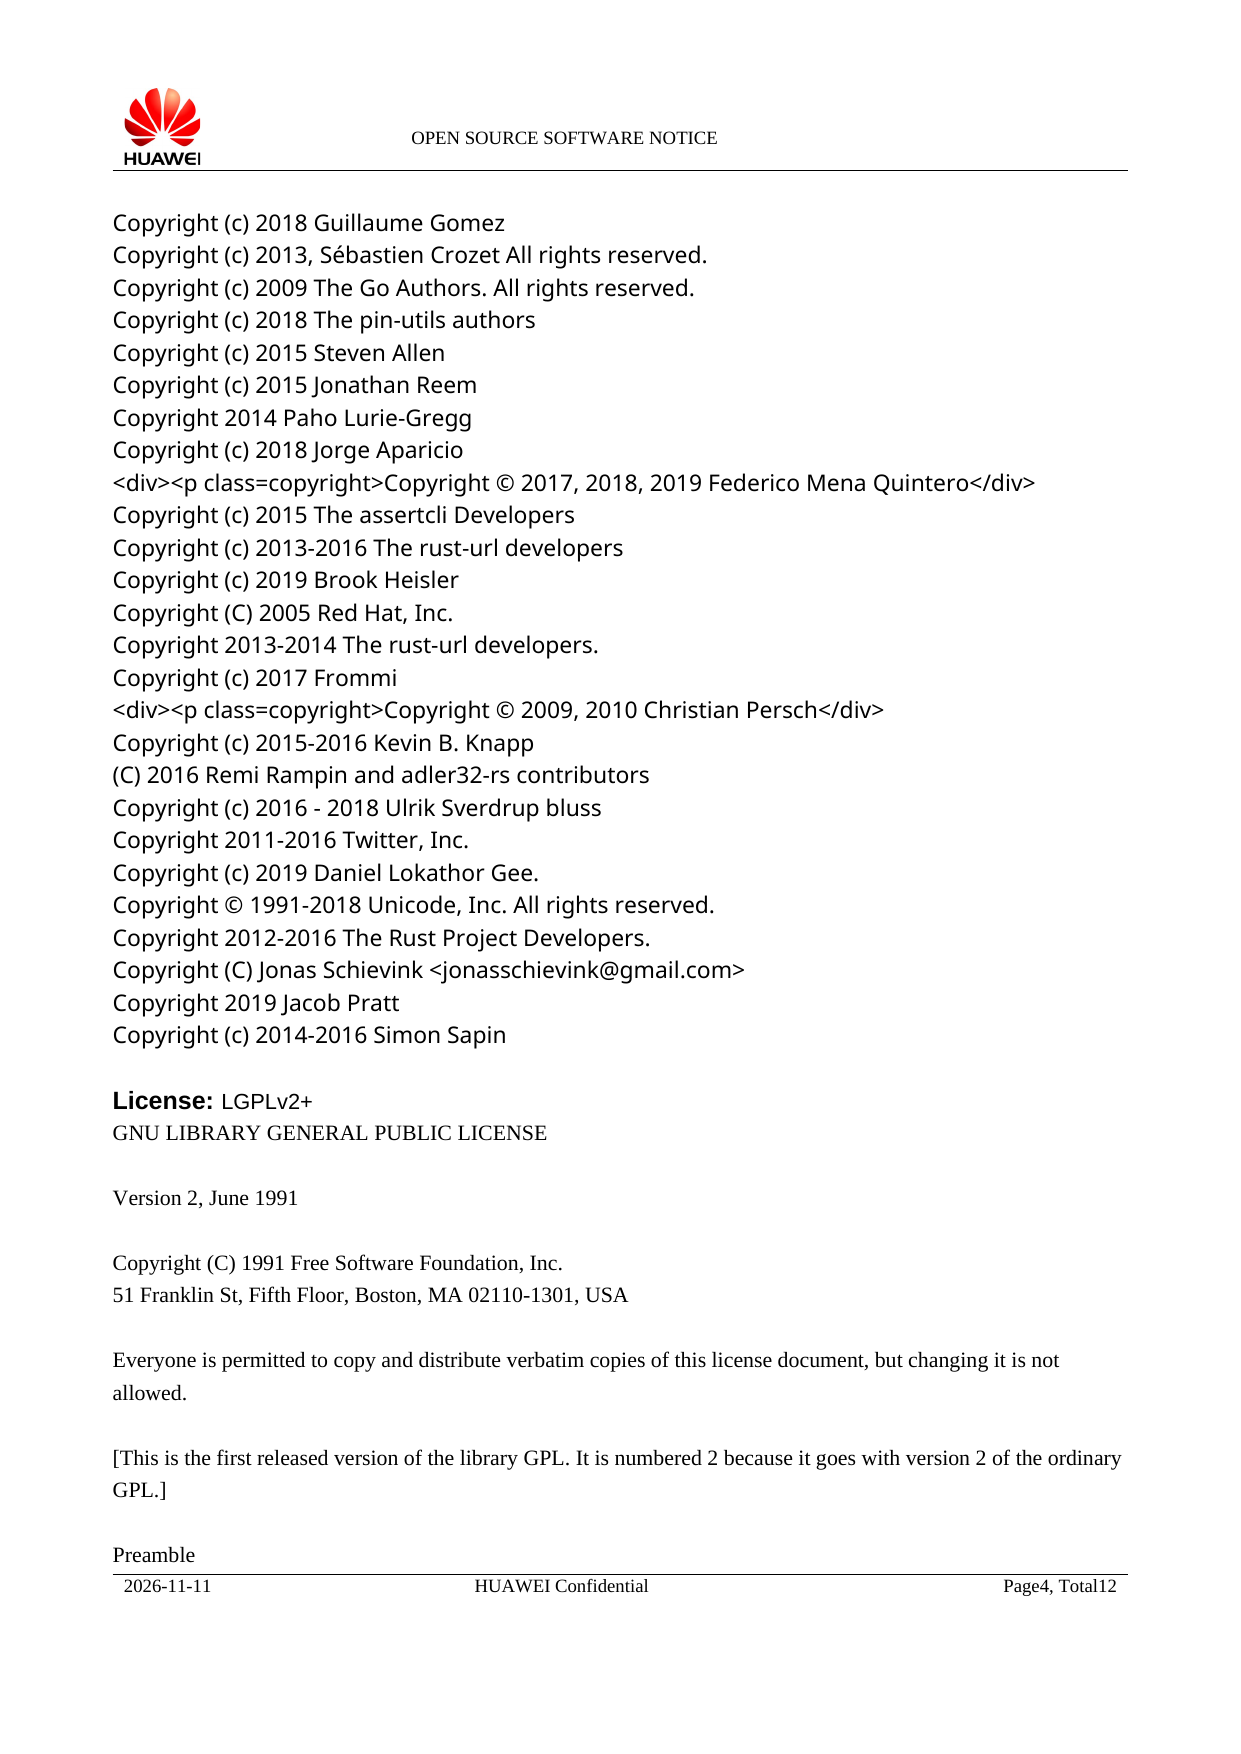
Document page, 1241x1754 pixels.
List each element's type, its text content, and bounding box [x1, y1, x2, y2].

text License: LGPLv2+ [112, 1084, 1128, 1116]
picture [124, 88, 201, 165]
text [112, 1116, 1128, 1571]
